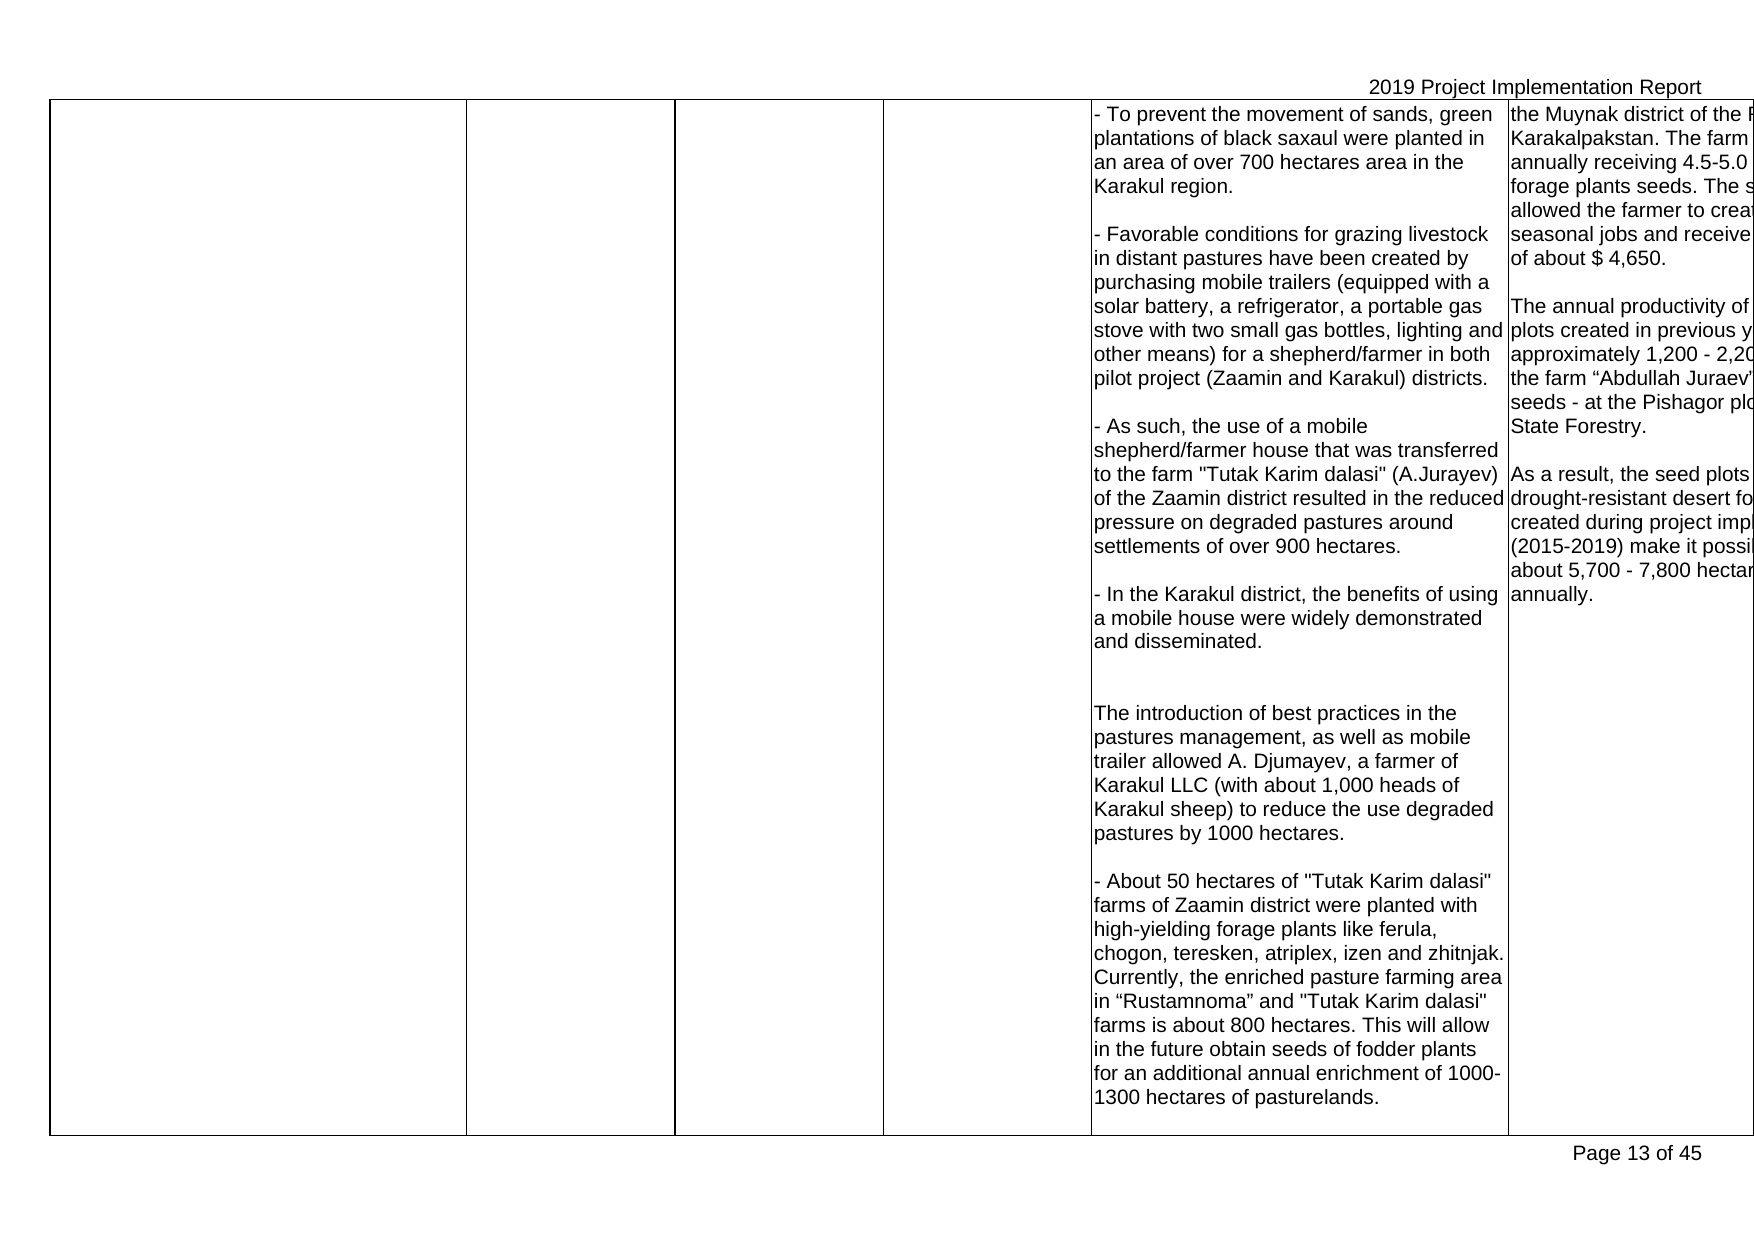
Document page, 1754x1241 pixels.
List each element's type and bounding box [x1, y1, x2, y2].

table_cell [1092, 100, 1508, 1134]
table_cell [51, 100, 466, 1134]
table_cell [884, 100, 1091, 1134]
table_cell [467, 100, 674, 1134]
table_cell [1509, 100, 1753, 1134]
table_cell [676, 100, 883, 1134]
